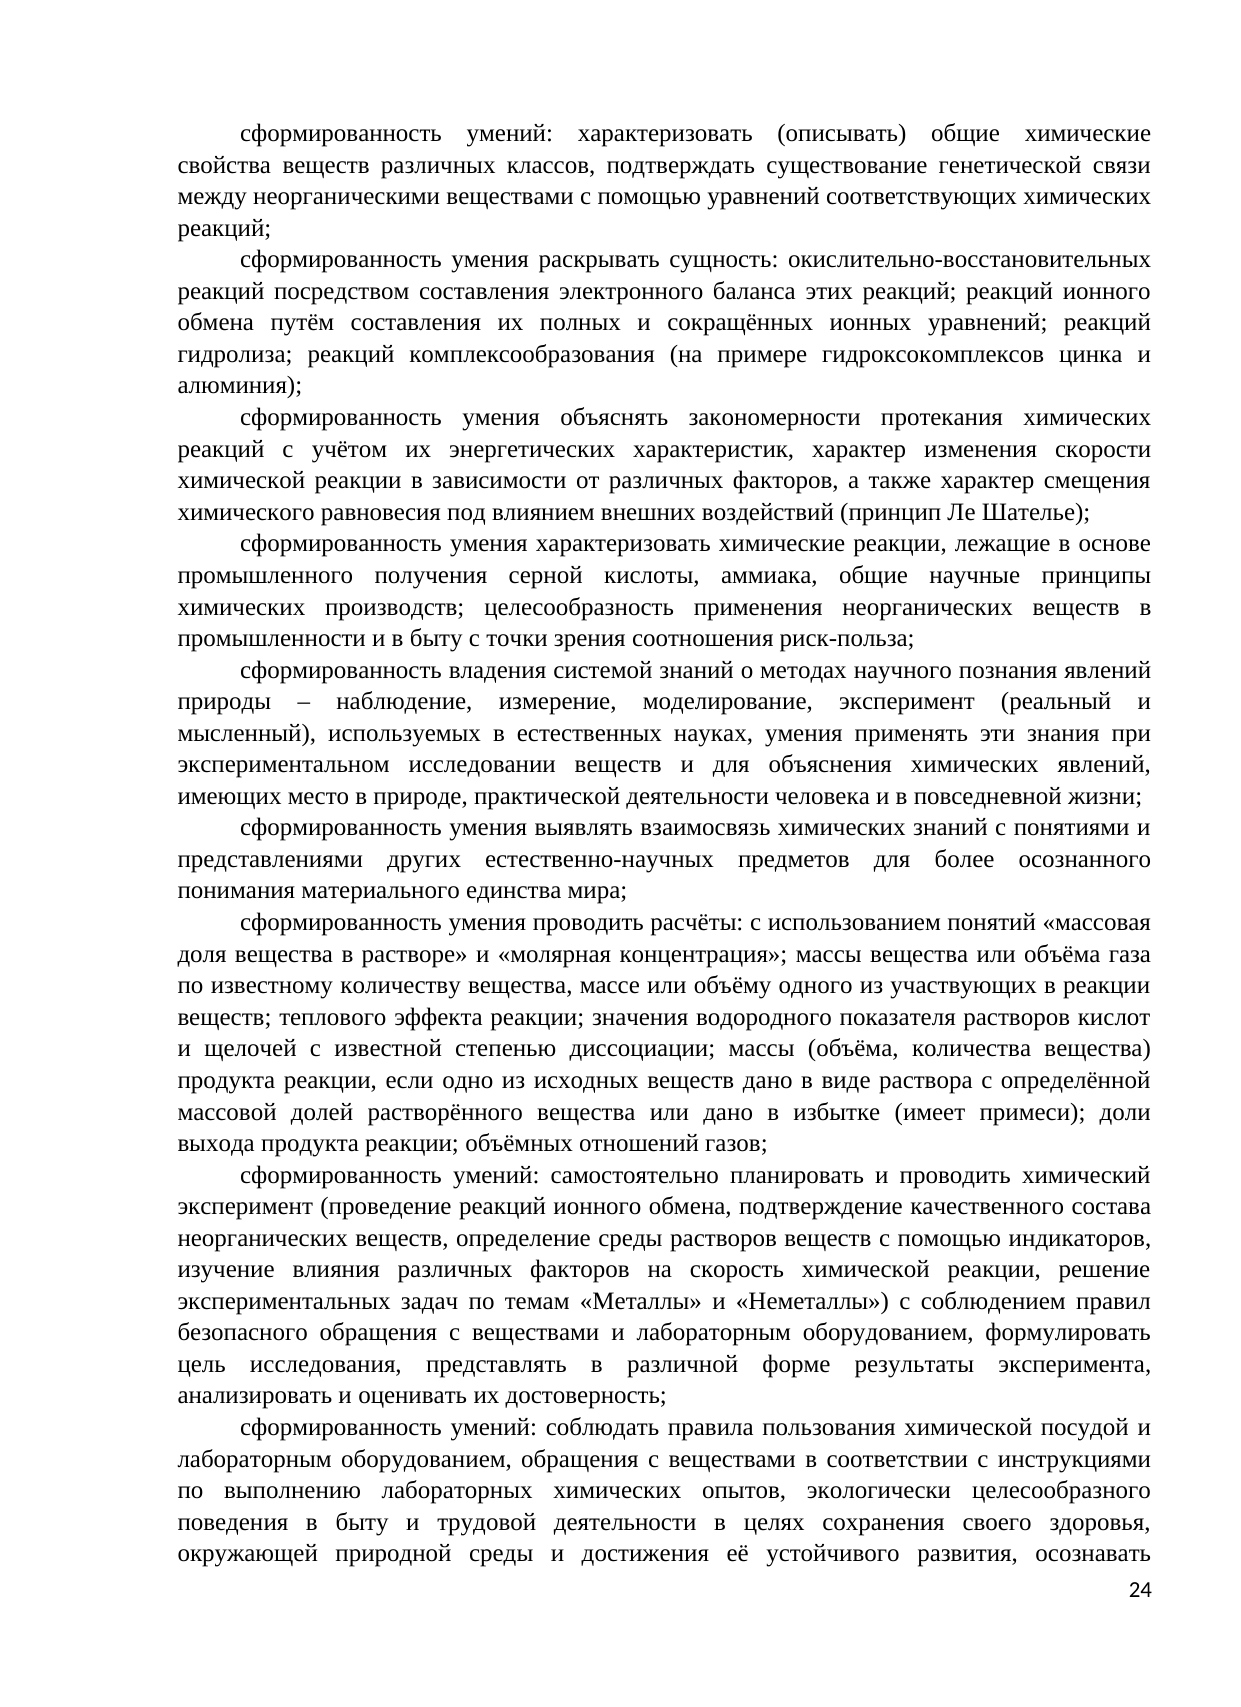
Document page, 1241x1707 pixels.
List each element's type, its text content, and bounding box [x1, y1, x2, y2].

text сформированность умения выявлять взаимосвязь химических знаний с понятиями и представлениями других естественно-научных предметов для более осознанного понимания материального единства мира; [177, 812, 1152, 904]
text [177, 1412, 1152, 1567]
text сформированность умений: характеризовать (описывать) общие химические свойства веществ различных классов, подтверждать существование генетической связи между неорганическими веществами с помощью уравнений соответствующих химических реакций; [177, 118, 1152, 242]
text сформированность умения объяснять закономерности протекания химических реакций с учётом их энергетических характеристик, характер изменения скорости химической реакции в зависимости от различных факторов, а также характер смещения химического равновесия под влиянием внешних воздействий (принцип Ле Шателье); [177, 402, 1152, 526]
text сформированность владения системой знаний о методах научного познания явлений природы – наблюдение, измерение, моделирование, эксперимент (реальный и мысленный), используемых в естественных науках, умения применять эти знания при экспериментальном исследовании веществ и для объяснения химических явлений, имеющих место в природе, практической деятельности человека и в повседневной жизни; [177, 655, 1152, 810]
text сформированность умения характеризовать химические реакции, лежащие в основе промышленного получения серной кислоты, аммиака, общие научные принципы химических производств; целесообразность применения неорганических веществ в промышленности и в быту с точки зрения соотношения риск-польза; [177, 528, 1152, 652]
text сформированность умения раскрывать сущность: окислительно-восстановительных реакций посредством составления электронного баланса этих реакций; реакций ионного обмена путём составления их полных и сокращённых ионных уравнений; реакций гидролиза; реакций комплексообразования (на примере гидроксокомплексов цинка и алюминия); [177, 244, 1152, 399]
text сформированность умения проводить расчёты: с использованием понятий «массовая доля вещества в растворе» и «молярная концентрация»; массы вещества или объёма газа по известному количеству вещества, массе или объёму одного из участвующих в реакции веществ; теплового эффекта реакции; значения водородного показателя растворов кислот и щелочей с известной степенью диссоциации; массы (объёма, количества вещества) продукта реакции, если одно из исходных веществ дано в виде раствора с определённой массовой долей растворённого вещества или дано в избытке (имеет примеси); доли выхода продукта реакции; объёмных отношений газов; [177, 907, 1152, 1157]
text сформированность умений: самостоятельно планировать и проводить химический эксперимент (проведение реакций ионного обмена, подтверждение качественного состава неорганических веществ, определение среды растворов веществ с помощью индикаторов, изучение влияния различных факторов на скорость химической реакции, решение экспериментальных задач по темам «Металлы» и «Неметаллы») с соблюдением правил безопасного обращения с веществами и лабораторным оборудованием, формулировать цель исследования, представлять в различной форме результаты эксперимента, анализировать и оценивать их достоверность; [177, 1160, 1152, 1409]
